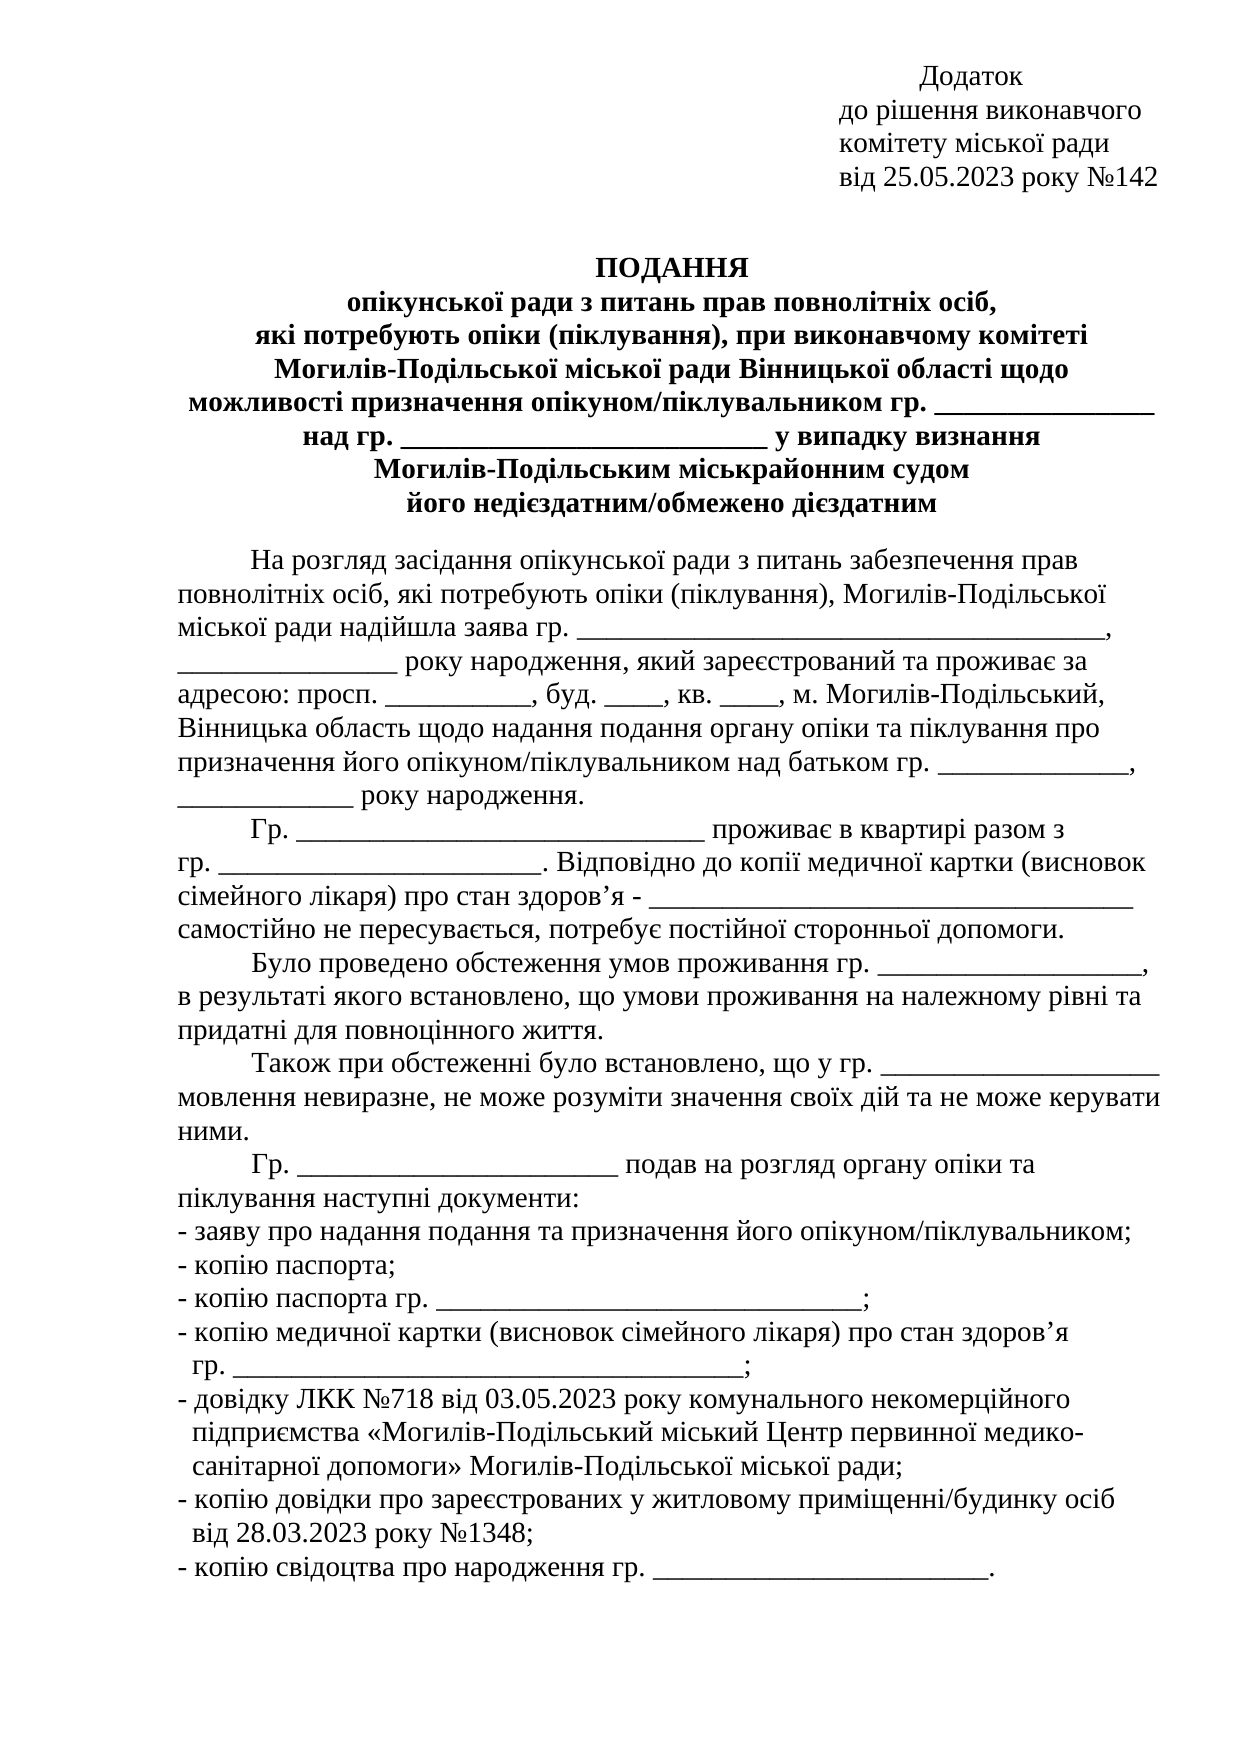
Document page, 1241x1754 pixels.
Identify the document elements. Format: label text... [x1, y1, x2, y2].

text підприємства «Могилів-Подільський міський Центр первинної медико- [177, 1414, 1167, 1448]
text гр. ___________________________________; [177, 1347, 1167, 1381]
text Було проведено обстеження умов проживання гр. __________________, в результаті якого встановлено, що умови проживання на належному рівні та придатні для повноцінного життя. [177, 945, 1167, 1046]
text гр. ______________________. Відповідно до копії медичної картки (висновок сімейного лікаря) про стан здоров’я - _________________________________ самостійно не пересувається, потребує постійної сторонньої допомоги. [177, 844, 1167, 945]
text Гр. ______________________ подав на розгляд органу опіки та піклування наступні документи: [177, 1146, 1167, 1213]
text - копію довідки про зареєстрованих у житловому приміщенні/будинку осіб [177, 1482, 1167, 1515]
text які потребують опіки (піклування), при виконавчому комітеті [177, 317, 1167, 351]
text На розгляд засідання опікунської ради з питань забезпечення прав повнолітніх осіб, які потребують опіки (піклування), Могилів-Подільської міської ради надійшла заява гр. ____________________________________, [177, 542, 1167, 643]
text Також при обстеженні було встановлено, що у гр. ___________________ мовлення невиразне, не може розуміти значення своїх дій та не може керувати ними. [177, 1046, 1167, 1146]
text _______________ року народження, який зареєстрований та проживає за адресою: просп. __________, буд. ____, кв. ____, м. Могилів-Подільський, Вінницька область щодо надання подання органу опіки та піклування про призначення його опікуном/піклувальником над батьком гр. _____________, ____________ року народження. [177, 643, 1167, 811]
text - копію паспорта; [177, 1247, 1167, 1280]
text від 28.03.2023 року №1348; [177, 1515, 1167, 1549]
text - довідку ЛКК №718 від 03.05.2023 року комунального некомерційного [177, 1381, 1167, 1414]
text до рішення виконавчого [620, 92, 1167, 125]
text - копію паспорта гр. _____________________________; [177, 1280, 1167, 1314]
text - заяву про надання подання та призначення його опікуном/піклувальником; [177, 1213, 1167, 1247]
text Могилів-Подільської міської ради Вінницької області щодо [177, 351, 1167, 384]
text - копію свідоцтва про народження гр. _______________________. [177, 1549, 1167, 1582]
text санітарної допомоги» Могилів-Подільської міської ради; [177, 1448, 1167, 1482]
text Додаток [620, 58, 1167, 92]
text опікунської ради з питань прав повнолітніх осіб, [177, 284, 1167, 317]
text можливості призначення опікуном/піклувальником гр. _______________ над гр. _________________________ у випадку визнання [177, 384, 1167, 451]
text Гр. ____________________________ проживає в квартирі разом з [177, 811, 1167, 844]
text комітету міської ради [620, 125, 1167, 159]
text від 25.05.2023 року №142 [620, 159, 1167, 192]
text ПОДАННЯ [177, 250, 1167, 284]
text - копію медичної картки (висновок сімейного лікаря) про стан здоров’я [177, 1314, 1167, 1347]
text Могилів-Подільським міськрайонним судом [177, 451, 1167, 485]
text його недієздатним/обмежено дієздатним [177, 485, 1167, 518]
